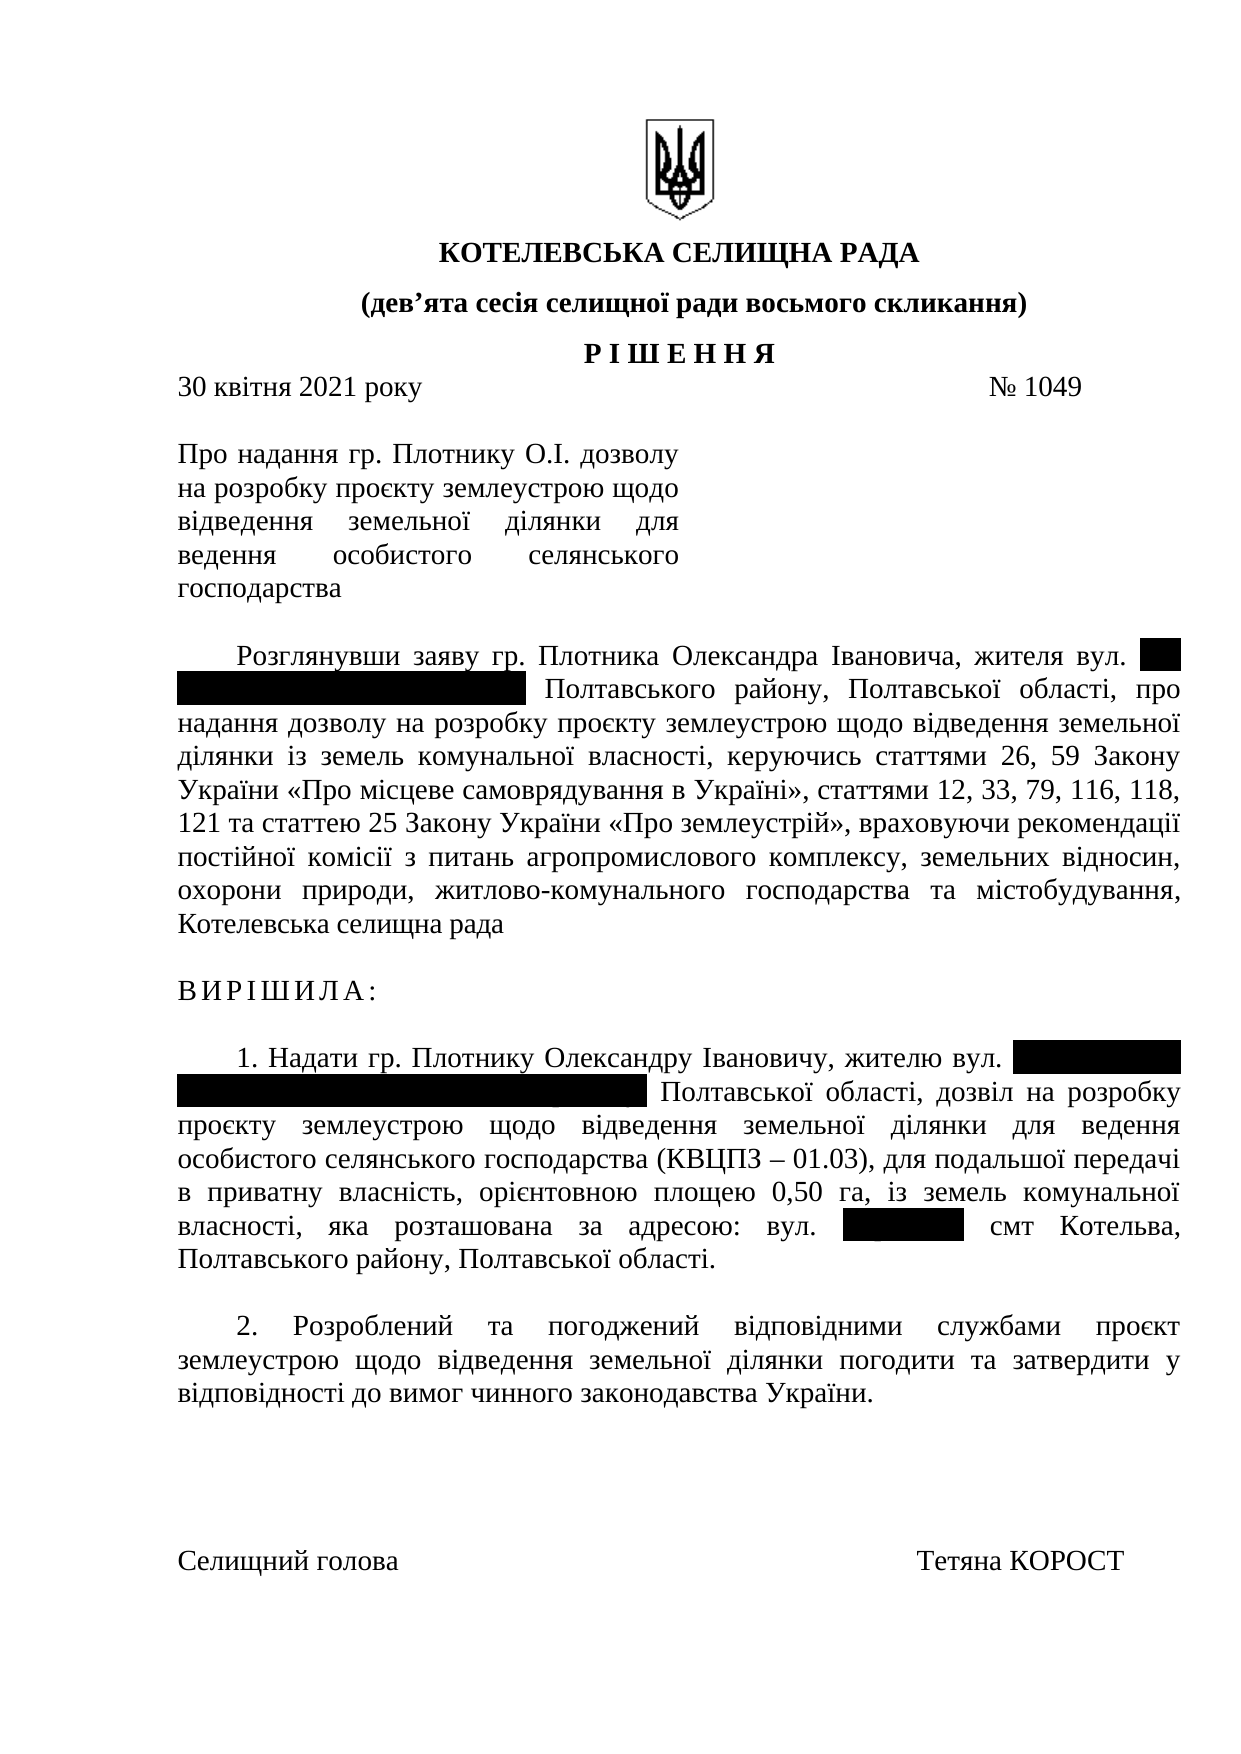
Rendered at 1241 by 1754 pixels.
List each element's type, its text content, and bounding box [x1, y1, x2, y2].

text КОТЕЛЕВСЬКА СЕЛИЩНА РАДА [177, 235, 1181, 269]
text Розглянувши заяву гр. Плотника Олександра Івановича, жителя вул. Го-рького, 12, смт Котельва, Полтавського району, Полтавської області, про надання дозволу на розробку проєкту землеустрою щодо відведення земельної ділянки із земель комунальної власності, керуючись статтями 26, 59 Закону України «Про місцеве самоврядування в Україні», статтями 12, 33, 79, 116, 118, 121 та статтею 25 Закону України «Про землеустрій», враховуючи рекомендації постійної комісії з питань агропромислового комплексу, земельних відносин, охорони природи, житлово-комунального господарства та містобудування, Котелевська селищна рада [177, 638, 1181, 939]
text Селищний голова Тетяна КОРОСТ [177, 1543, 1181, 1577]
text ВИРІШИЛА: [177, 973, 1181, 1007]
text 2. Розроблений та погоджений відповідними службами проєкт землеустрою щодо відведення земельної ділянки погодити та затвердити у відповідності до вимог чинного законодавства України. [177, 1308, 1181, 1409]
text (дев’ята сесія селищної ради восьмого скликання) [177, 286, 1211, 319]
subtitle 30 квітня 2021 року № 1049 [177, 369, 1181, 403]
text 1. Надати гр. Плотнику Олександру Івановичу, жителю вул. Горького, 12, смт Котельва, Полтавського району, Полтавської області, дозвіл на розробку проєкту землеустрою щодо відведення земельної ділянки для ведення особистого селянського господарства (КВЦПЗ – 01.03), для подальшої передачі в приватну власність, орієнтовною площею 0,50 га, із земель комунальної власності, яка розташована за адресою: вул. Горького, смт Котельва, Полтавського району, Полтавської області. [177, 1040, 1181, 1275]
picture [640, 118, 719, 222]
text Р І Ш Е Н Н Я [177, 336, 1181, 369]
text Про надання гр. Плотнику О.І. дозволу на розробку проєкту землеустрою щодо відведення земельної ділянки для ведення особистого селянського господарства [177, 436, 679, 604]
